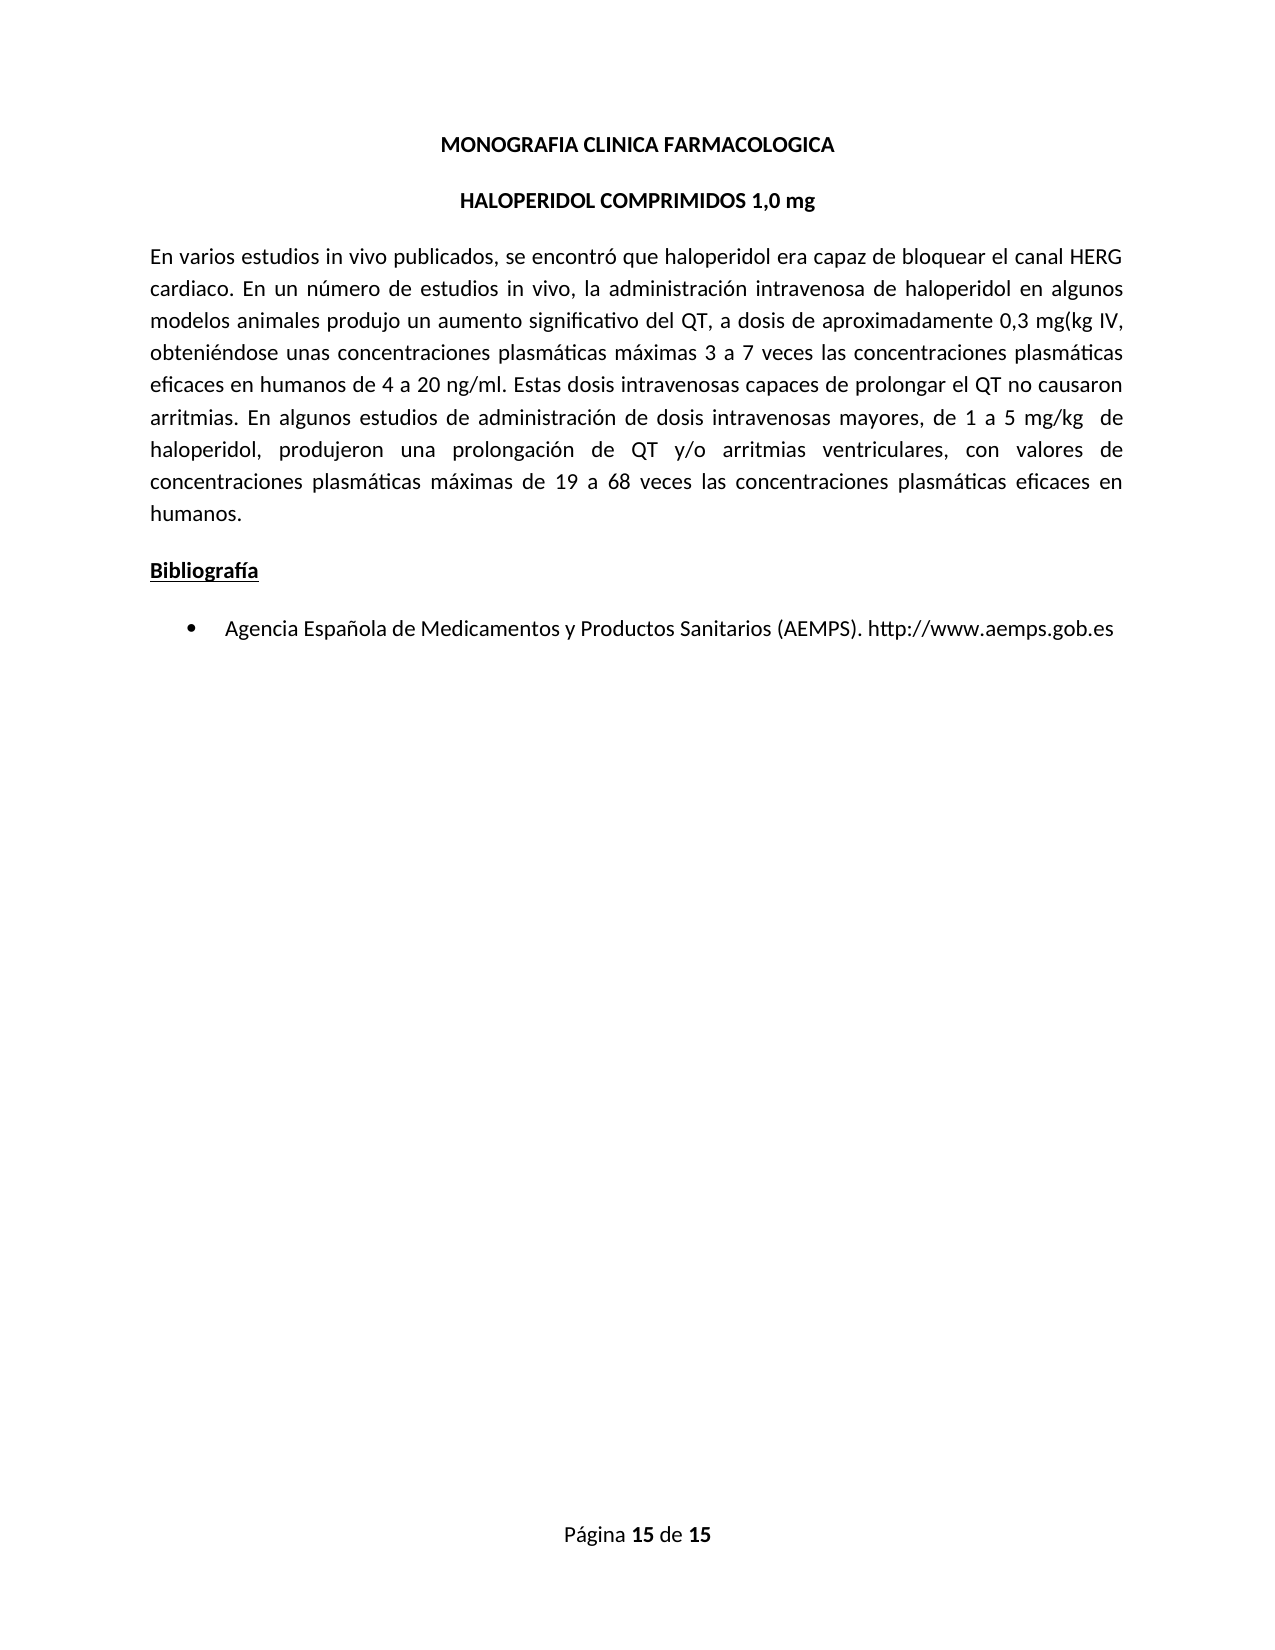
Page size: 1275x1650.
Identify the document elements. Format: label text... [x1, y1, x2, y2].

list Agencia Española de Medicamentos y Productos Sanitarios (AEMPS). http://www.aemps.gob.es [187, 614, 1125, 642]
text En varios estudios in vivo publicados, se encontró que haloperidol era capaz de bloquear el canal HERG cardiaco. En un número de estudios in vivo, la administración intravenosa de haloperidol en algunos modelos animales produjo un aumento significativo del QT, a dosis de aproximadamente 0,3 mg(kg IV, obteniéndose unas concentraciones plasmáticas máximas 3 a 7 veces las concentraciones plasmáticas eficaces en humanos de 4 a 20 ng/ml. Estas dosis intravenosas capaces de prolongar el QT no causaron arritmias. En algunos estudios de administración de dosis intravenosas mayores, de 1 a 5 mg/kg de haloperidol, produjeron una prolongación de QT y/o arritmias ventriculares, con valores de concentraciones plasmáticas máximas de 19 a 68 veces las concentraciones plasmáticas eficaces en humanos. [150, 242, 1125, 527]
text Bibliografía [150, 557, 1125, 584]
